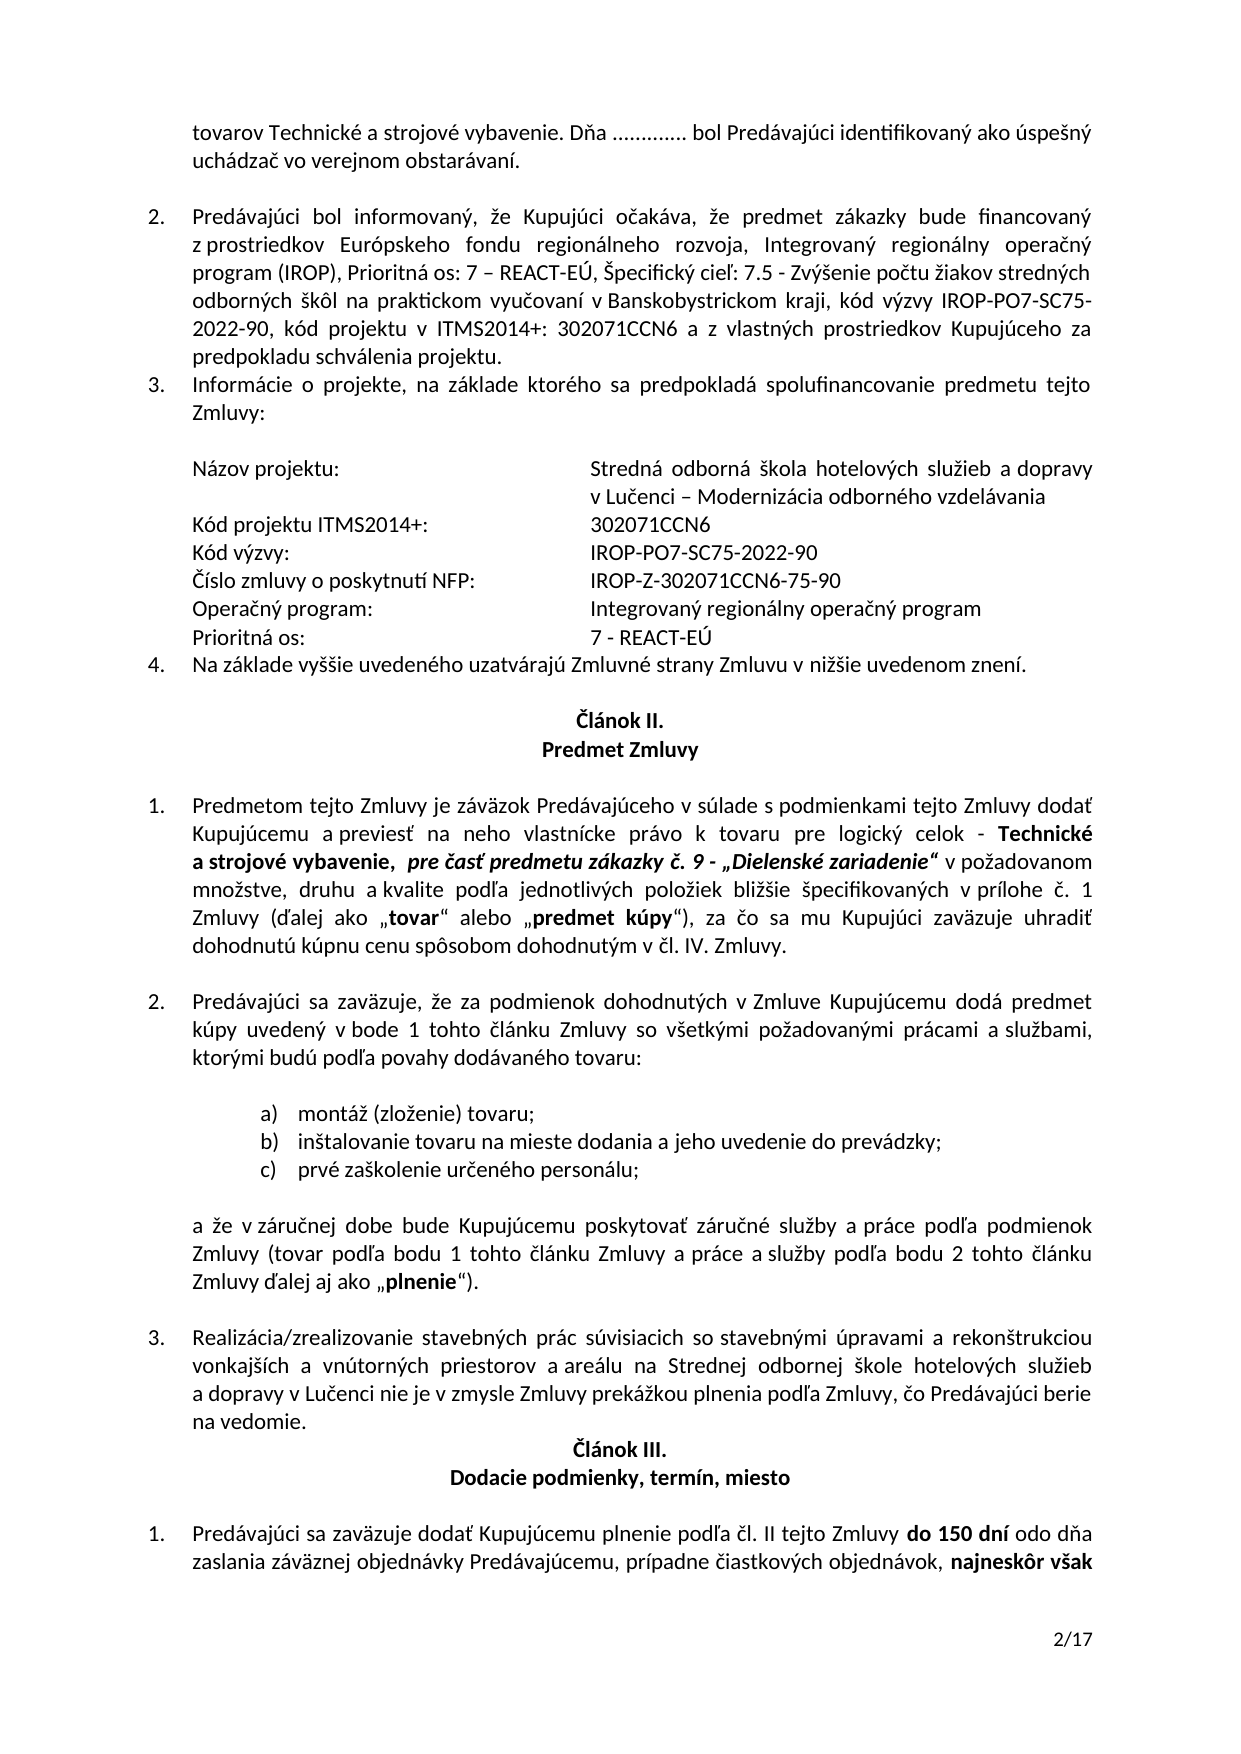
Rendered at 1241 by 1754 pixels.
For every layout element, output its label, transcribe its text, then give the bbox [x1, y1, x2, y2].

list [148, 118, 1093, 174]
list Predávajúci sa zaväzuje, že za podmienok dohodnutých v Zmluve Kupujúcemu dodá predmet kúpy uvedený v bode 1 tohto článku Zmluvy so všetkými požadovanými prácami a službami, ktorými budú podľa povahy dodávaného tovaru: [148, 987, 1093, 1071]
list Predmetom tejto Zmluvy je záväzok Predávajúceho v súlade s podmienkami tejto Zmluvy dodať Kupujúcemu a previesť na neho vlastnícke právo k tovaru pre logický celok - Technické a strojové vybavenie, pre časť predmetu zákazky č. 9 - „Dielenské zariadenie“ v požadovanom množstve, druhu a kvalite podľa jednotlivých položiek bližšie špecifikovaných v prílohe č. 1 Zmluvy (ďalej ako „tovar“ alebo „predmet kúpy“), za čo sa mu Kupujúci zaväzuje uhradiť dohodnutú kúpnu cenu spôsobom dohodnutým v čl. IV. Zmluvy. [148, 791, 1093, 959]
list Informácie o projekte, na základe ktorého sa predpokladá spolufinancovanie predmetu tejto Zmluvy: [148, 370, 1093, 426]
text Predmet Zmluvy [148, 735, 1093, 763]
list montáž (zloženie) tovaru; [260, 1099, 1093, 1127]
list Názov projektu: Stredná odborná škola hotelových služieb a dopravy v Lučenci – Modernizácia odborného vzdelávania [192, 454, 1093, 511]
list inštalovanie tovaru na mieste dodania a jeho uvedenie do prevádzky; [260, 1127, 1093, 1155]
list Kód výzvy: IROP-PO7-SC75-2022-90 [192, 538, 1093, 567]
text Článok III. [148, 1435, 1093, 1463]
list Predávajúci bol informovaný, že Kupujúci očakáva, že predmet zákazky bude financovaný z prostriedkov Európskeho fondu regionálneho rozvoja, Integrovaný regionálny operačný program (IROP), Prioritná os: 7 – REACT-EÚ, Špecifický cieľ: 7.5 - Zvýšenie počtu žiakov stredných odborných škôl na praktickom vyučovaní v Banskobystrickom kraji, kód výzvy IROP-PO7-SC75-2022-90, kód projektu v ITMS2014+: 302071CCN6 a z vlastných prostriedkov Kupujúceho za predpokladu schválenia projektu. [148, 202, 1093, 370]
list prvé zaškolenie určeného personálu; [260, 1155, 1093, 1183]
text a že v záručnej dobe bude Kupujúcemu poskytovať záručné služby a práce podľa podmienok Zmluvy (tovar podľa bodu 1 tohto článku Zmluvy a práce a služby podľa bodu 2 tohto článku Zmluvy ďalej aj ako „plnenie“). [192, 1211, 1093, 1295]
list Kód projektu ITMS2014+: 302071CCN6 [192, 511, 1093, 538]
list Realizácia/zrealizovanie stavebných prác súvisiacich so stavebnými úpravami a rekonštrukciou vonkajších a vnútorných priestorov a areálu na Strednej odbornej škole hotelových služieb a dopravy v Lučenci nie je v zmysle Zmluvy prekážkou plnenia podľa Zmluvy, čo Predávajúci berie na vedomie. [148, 1323, 1093, 1435]
text Dodacie podmienky, termín, miesto [148, 1463, 1093, 1491]
list Na základe vyššie uvedeného uzatvárajú Zmluvné strany Zmluvu v nižšie uvedenom znení. [148, 651, 1093, 679]
list Prioritná os: 7 - REACT-EÚ [192, 623, 1093, 651]
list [148, 1519, 1093, 1575]
text Článok II. [148, 707, 1093, 735]
list Číslo zmluvy o poskytnutí NFP: IROP-Z-302071CCN6-75-90 [192, 567, 1093, 594]
list Operačný program: Integrovaný regionálny operačný program [192, 594, 1093, 623]
